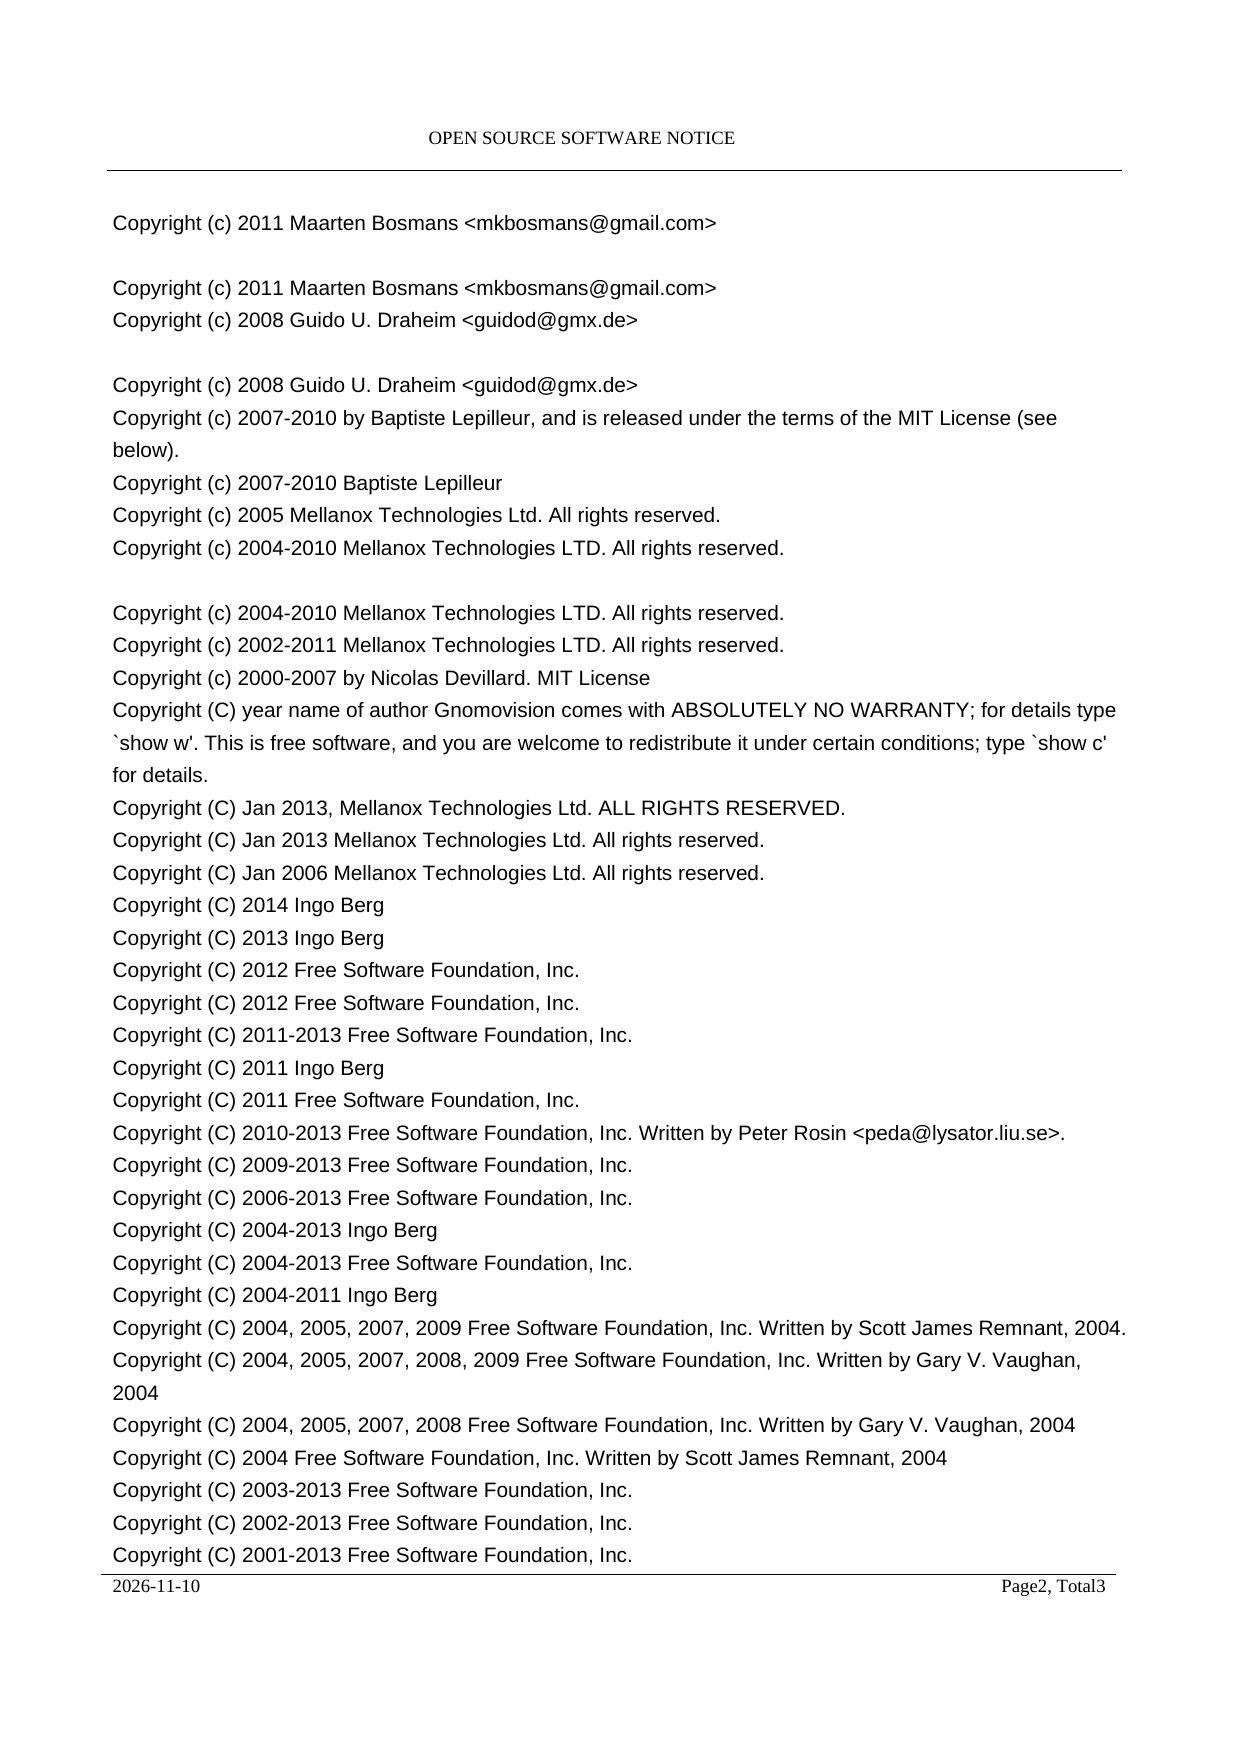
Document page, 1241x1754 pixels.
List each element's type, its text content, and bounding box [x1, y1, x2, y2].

text Copyright (C) 2011 Ingo Berg [112, 1051, 1128, 1084]
text Copyright (C) 2004-2013 Free Software Foundation, Inc. [112, 1246, 1128, 1279]
text Copyright (C) 2013 Ingo Berg [112, 921, 1128, 954]
text Copyright (C) 2009-2013 Free Software Foundation, Inc. [112, 1149, 1128, 1181]
text Copyright (C) 2001-2013 Free Software Foundation, Inc. [112, 1539, 1128, 1571]
text Copyright (c) 2007-2010 Baptiste Lepilleur [112, 466, 1128, 499]
text Copyright (C) 2003-2013 Free Software Foundation, Inc. [112, 1474, 1128, 1506]
text Copyright (C) Jan 2013 Mellanox Technologies Ltd. All rights reserved. [112, 824, 1128, 856]
text Copyright (C) 2004, 2005, 2007, 2008 Free Software Foundation, Inc. Written by Gary V. Vaughan, 2004 [112, 1409, 1128, 1441]
text Copyright (c) 2007-2010 by Baptiste Lepilleur, and is released under the terms of the MIT License (see below). [112, 401, 1128, 466]
text Copyright (c) 2008 Guido U. Draheim <guidod@gmx.de> [112, 369, 1128, 401]
text Copyright (C) 2011 Free Software Foundation, Inc. [112, 1084, 1128, 1116]
text Copyright (C) 2010-2013 Free Software Foundation, Inc. Written by Peter Rosin <peda@lysator.liu.se>. [112, 1116, 1128, 1149]
text Copyright (C) 2004 Free Software Foundation, Inc. Written by Scott James Remnant, 2004 [112, 1441, 1128, 1474]
text Copyright (C) 2011-2013 Free Software Foundation, Inc. [112, 1019, 1128, 1051]
text Copyright (c) 2000-2007 by Nicolas Devillard. MIT License [112, 661, 1128, 694]
text Copyright (C) 2004-2011 Ingo Berg [112, 1279, 1128, 1311]
text Copyright (C) year name of author Gnomovision comes with ABSOLUTELY NO WARRANTY; for details type `show w'. This is free software, and you are welcome to redistribute it under certain conditions; type `show c' for details. [112, 694, 1128, 791]
text Copyright (C) Jan 2013, Mellanox Technologies Ltd. ALL RIGHTS RESERVED. [112, 791, 1128, 824]
text Copyright (c) 2011 Maarten Bosmans <mkbosmans@gmail.com> [112, 206, 1128, 271]
text Copyright (c) 2008 Guido U. Draheim <guidod@gmx.de> [112, 304, 1128, 369]
text Copyright (C) 2006-2013 Free Software Foundation, Inc. [112, 1181, 1128, 1214]
text Copyright (C) 2012 Free Software Foundation, Inc. [112, 986, 1128, 1019]
text Copyright (C) 2004, 2005, 2007, 2008, 2009 Free Software Foundation, Inc. Written by Gary V. Vaughan, 2004 [112, 1344, 1128, 1409]
text Copyright (C) 2012 Free Software Foundation, Inc. [112, 954, 1128, 986]
text Copyright (c) 2004-2010 Mellanox Technologies LTD. All rights reserved. [112, 596, 1128, 629]
text Copyright (C) 2004, 2005, 2007, 2009 Free Software Foundation, Inc. Written by Scott James Remnant, 2004. [112, 1311, 1128, 1344]
text Copyright (C) 2014 Ingo Berg [112, 889, 1128, 921]
text Copyright (c) 2004-2010 Mellanox Technologies LTD. All rights reserved. [112, 531, 1128, 596]
text Copyright (c) 2002-2011 Mellanox Technologies LTD. All rights reserved. [112, 629, 1128, 661]
text Copyright (c) 2005 Mellanox Technologies Ltd. All rights reserved. [112, 499, 1128, 531]
text Copyright (C) 2002-2013 Free Software Foundation, Inc. [112, 1506, 1128, 1539]
text Copyright (C) Jan 2006 Mellanox Technologies Ltd. All rights reserved. [112, 856, 1128, 889]
text Copyright (C) 2004-2013 Ingo Berg [112, 1214, 1128, 1246]
text Copyright (c) 2011 Maarten Bosmans <mkbosmans@gmail.com> [112, 271, 1128, 304]
